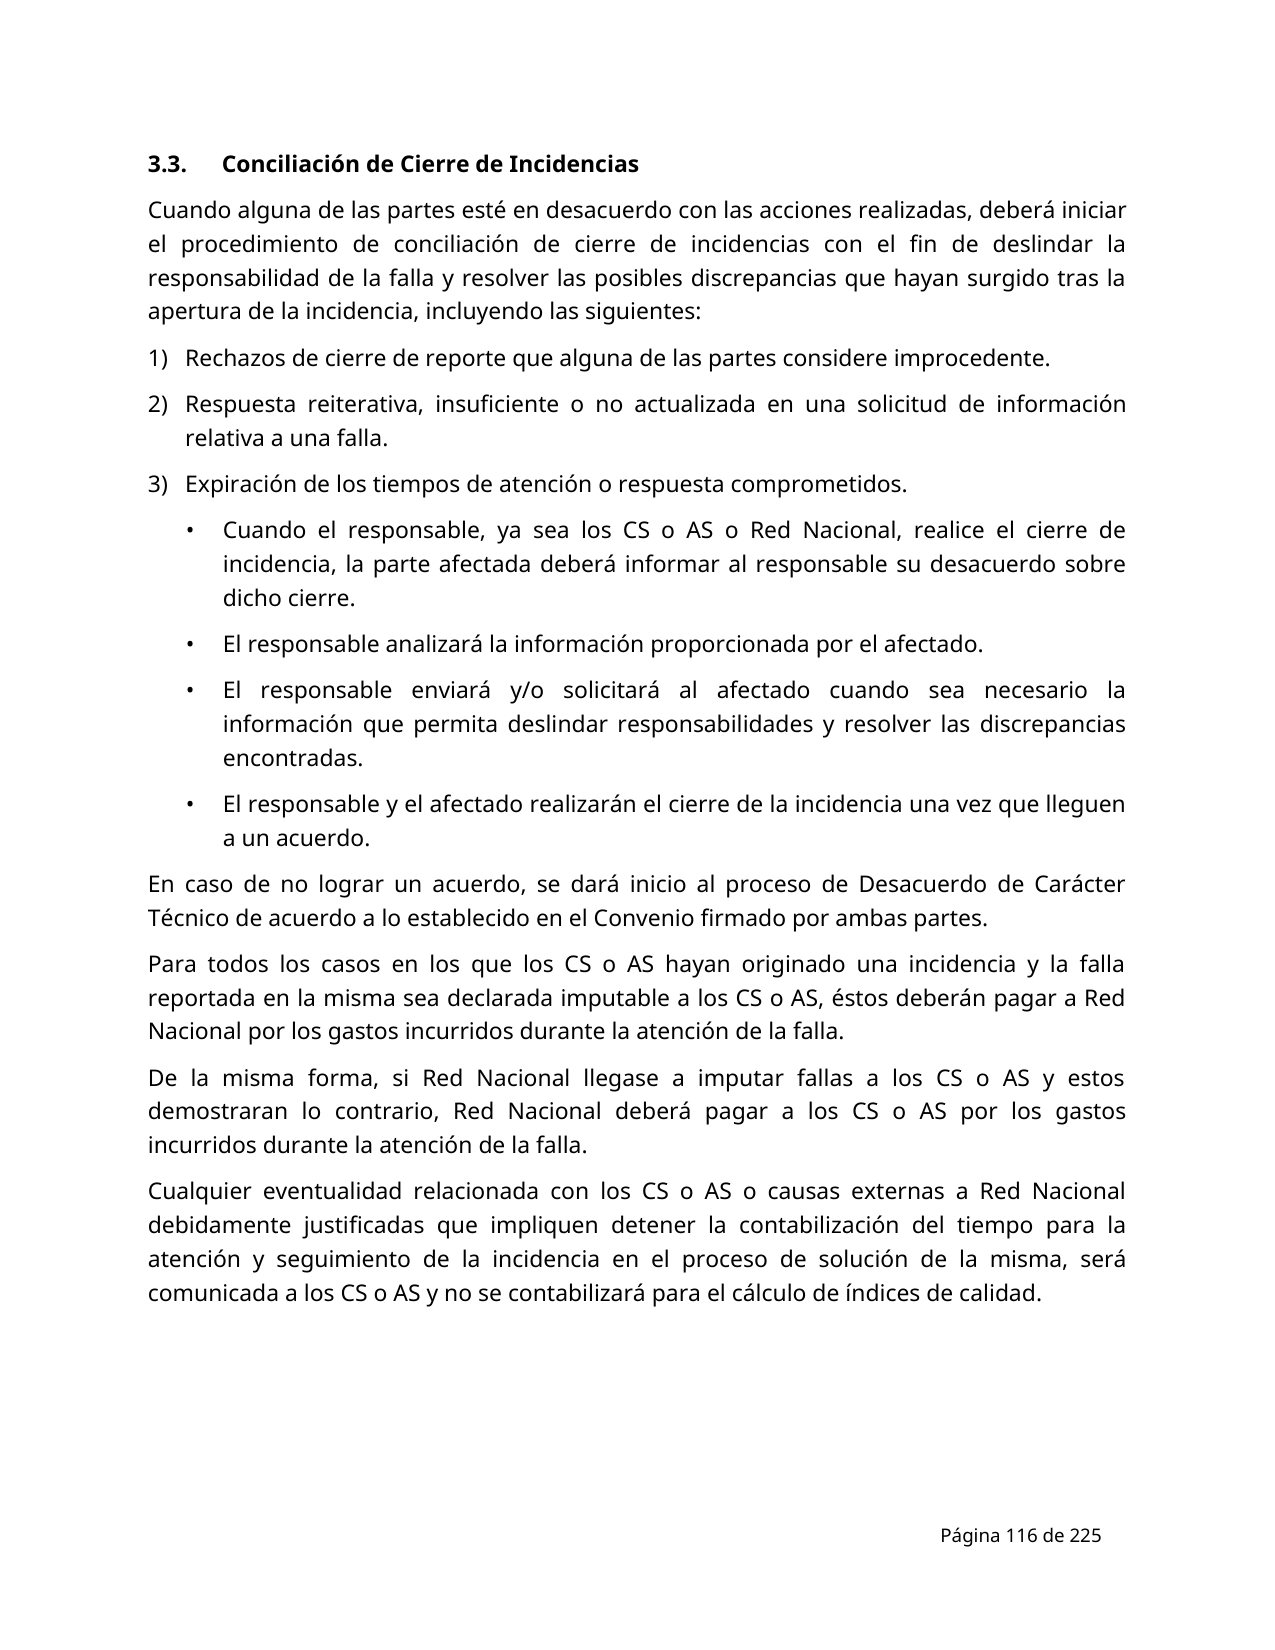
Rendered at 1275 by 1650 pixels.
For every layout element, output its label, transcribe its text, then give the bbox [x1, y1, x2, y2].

text • Cuando el responsable, ya sea los CS o AS o Red Nacional, realice el cierre de incidencia, la parte afectada deberá informar al responsable su desacuerdo sobre dicho cierre. [186, 514, 1127, 613]
text Para todos los casos en los que los CS o AS hayan originado una incidencia y la falla reportada en la misma sea declarada imputable a los CS o AS, éstos deberán pagar a Red Nacional por los gastos incurridos durante la atención de la falla. [148, 948, 1127, 1046]
text • El responsable enviará y/o solicitará al afectado cuando sea necesario la información que permita deslindar responsabilidades y resolver las discrepancias encontradas. [186, 674, 1127, 773]
text 3) Expiración de los tiempos de atención o respuesta comprometidos. [148, 468, 1127, 499]
text 1) Rechazos de cierre de reporte que alguna de las partes considere improcedente. [148, 341, 1127, 373]
text En caso de no lograr un acuerdo, se dará inicio al proceso de Desacuerdo de Carácter Técnico de acuerdo a lo establecido en el Convenio firmado por ambas partes. [148, 868, 1127, 933]
text Cualquier eventualidad relacionada con los CS o AS o causas externas a Red Nacional debidamente justificadas que impliquen detener la contabilización del tiempo para la atención y seguimiento de la incidencia en el proceso de solución de la misma, será comunicada a los CS o AS y no se contabilizará para el cálculo de índices de calidad. [148, 1175, 1127, 1308]
text 2) Respuesta reiterativa, insuficiente o no actualizada en una solicitud de información relativa a una falla. [148, 388, 1127, 453]
text De la misma forma, si Red Nacional llegase a imputar fallas a los CS o AS y estos demostraran lo contrario, Red Nacional deberá pagar a los CS o AS por los gastos incurridos durante la atención de la falla. [148, 1061, 1127, 1160]
text Cuando alguna de las partes esté en desacuerdo con las acciones realizadas, deberá iniciar el procedimiento de conciliación de cierre de incidencias con el fin de deslindar la responsabilidad de la falla y resolver las posibles discrepancias que hayan surgido tras la apertura de la incidencia, incluyendo las siguientes: [148, 194, 1127, 326]
text • El responsable analizará la información proporcionada por el afectado. [186, 628, 1127, 659]
text • El responsable y el afectado realizarán el cierre de la incidencia una vez que lleguen a un acuerdo. [186, 788, 1127, 853]
subtitle 3.3. Conciliación de Cierre de Incidencias [148, 148, 1127, 179]
